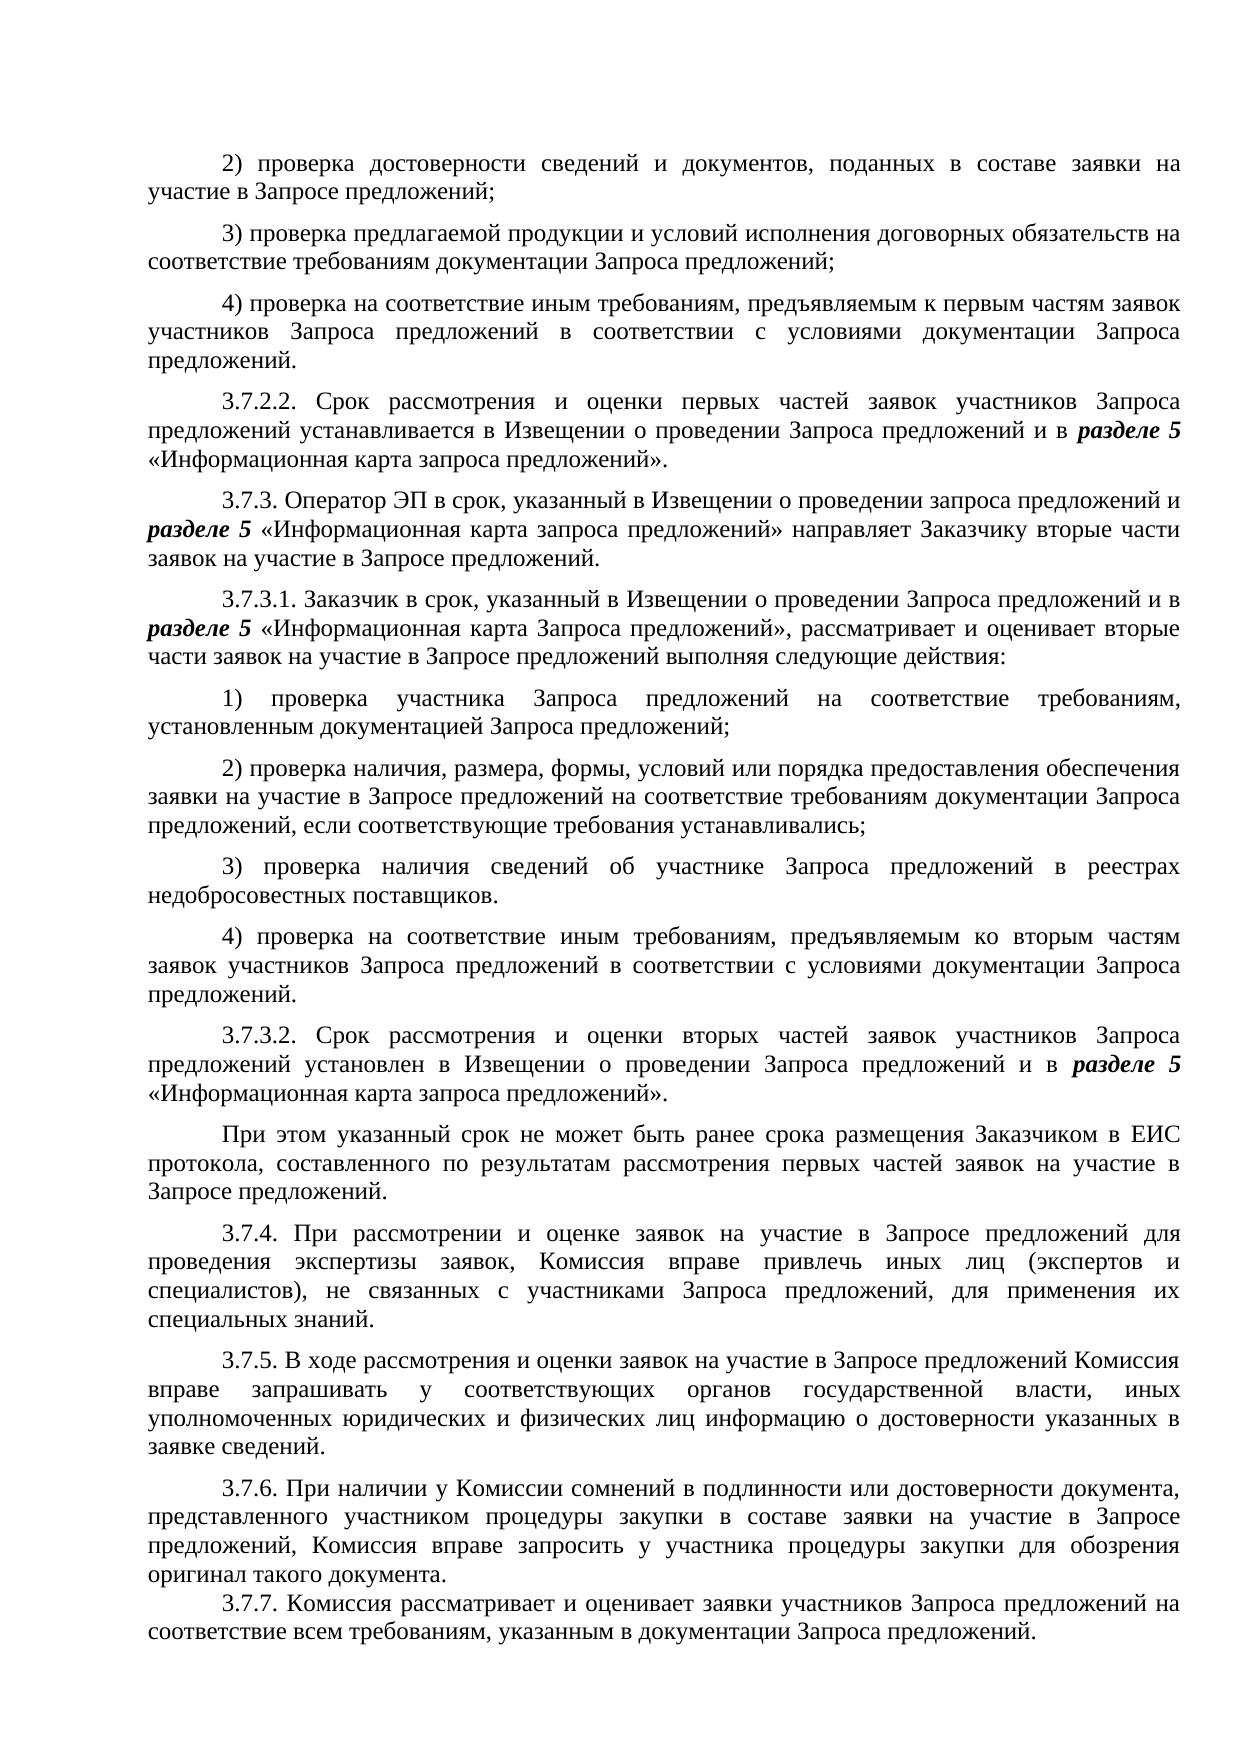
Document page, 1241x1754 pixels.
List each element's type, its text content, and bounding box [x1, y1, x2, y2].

text 3) проверка предлагаемой продукции и условий исполнения договорных обязательств на соответствие требованиям документации Запроса предложений; [148, 218, 1181, 275]
text 4) проверка на соответствие иным требованиям, предъявляемым к первым частям заявок участников Запроса предложений в соответствии с условиями документации Запроса предложений. [148, 288, 1181, 374]
text При этом указанный срок не может быть ранее срока размещения Заказчиком в ЕИС протокола, составленного по результатам рассмотрения первых частей заявок на участие в Запросе предложений. [148, 1119, 1181, 1205]
text 2) проверка достоверности сведений и документов, поданных в составе заявки на участие в Запросе предложений; [148, 148, 1181, 205]
text 3.7.3.1. Заказчик в срок, указанный в Извещении о проведении Запроса предложений и в разделе 5 «Информационная карта Запроса предложений», рассматривает и оценивает вторые части заявок на участие в Запросе предложений выполняя следующие действия: [148, 584, 1181, 670]
text 3.7.2.2. Срок рассмотрения и оценки первых частей заявок участников Запроса предложений устанавливается в Извещении о проведении Запроса предложений и в разделе 5 «Информационная карта запроса предложений». [148, 386, 1181, 473]
text 3.7.6. При наличии у Комиссии сомнений в подлинности или достоверности документа, представленного участником процедуры закупки в составе заявки на участие в Запросе предложений, Комиссия вправе запросить у участника процедуры закупки для обозрения оригинал такого документа. [148, 1473, 1181, 1588]
text 2) проверка наличия, размера, формы, условий или порядка предоставления обеспечения заявки на участие в Запросе предложений на соответствие требованиям документации Запроса предложений, если соответствующие требования устанавливались; [148, 753, 1181, 839]
text 3) проверка наличия сведений об участнике Запроса предложений в реестрах недобросовестных поставщиков. [148, 851, 1181, 909]
text 3.7.5. В ходе рассмотрения и оценки заявок на участие в Запросе предложений Комиссия вправе запрашивать у соответствующих органов государственной власти, иных уполномоченных юридических и физических лиц информацию о достоверности указанных в заявке сведений. [148, 1345, 1181, 1460]
text 3.7.4. При рассмотрении и оценке заявок на участие в Запросе предложений для проведения экспертизы заявок, Комиссия вправе привлечь иных лиц (экспертов и специалистов), не связанных с участниками Запроса предложений, для применения их специальных знаний. [148, 1218, 1181, 1333]
text 1) проверка участника Запроса предложений на соответствие требованиям, установленным документацией Запроса предложений; [148, 683, 1181, 740]
text 3.7.3. Оператор ЭП в срок, указанный в Извещении о проведении запроса предложений и разделе 5 «Информационная карта запроса предложений» направляет Заказчику вторые части заявок на участие в Запросе предложений. [148, 485, 1181, 571]
text 3.7.3.2. Срок рассмотрения и оценки вторых частей заявок участников Запроса предложений установлен в Извещении о проведении Запроса предложений и в разделе 5 «Информационная карта запроса предложений». [148, 1020, 1181, 1106]
text 4) проверка на соответствие иным требованиям, предъявляемым ко вторым частям заявок участников Запроса предложений в соответствии с условиями документации Запроса предложений. [148, 921, 1181, 1008]
text 3.7.7. Комиссия рассматривает и оценивает заявки участников Запроса предложений на соответствие всем требованиям, указанным в документации Запроса предложений. [148, 1588, 1181, 1645]
